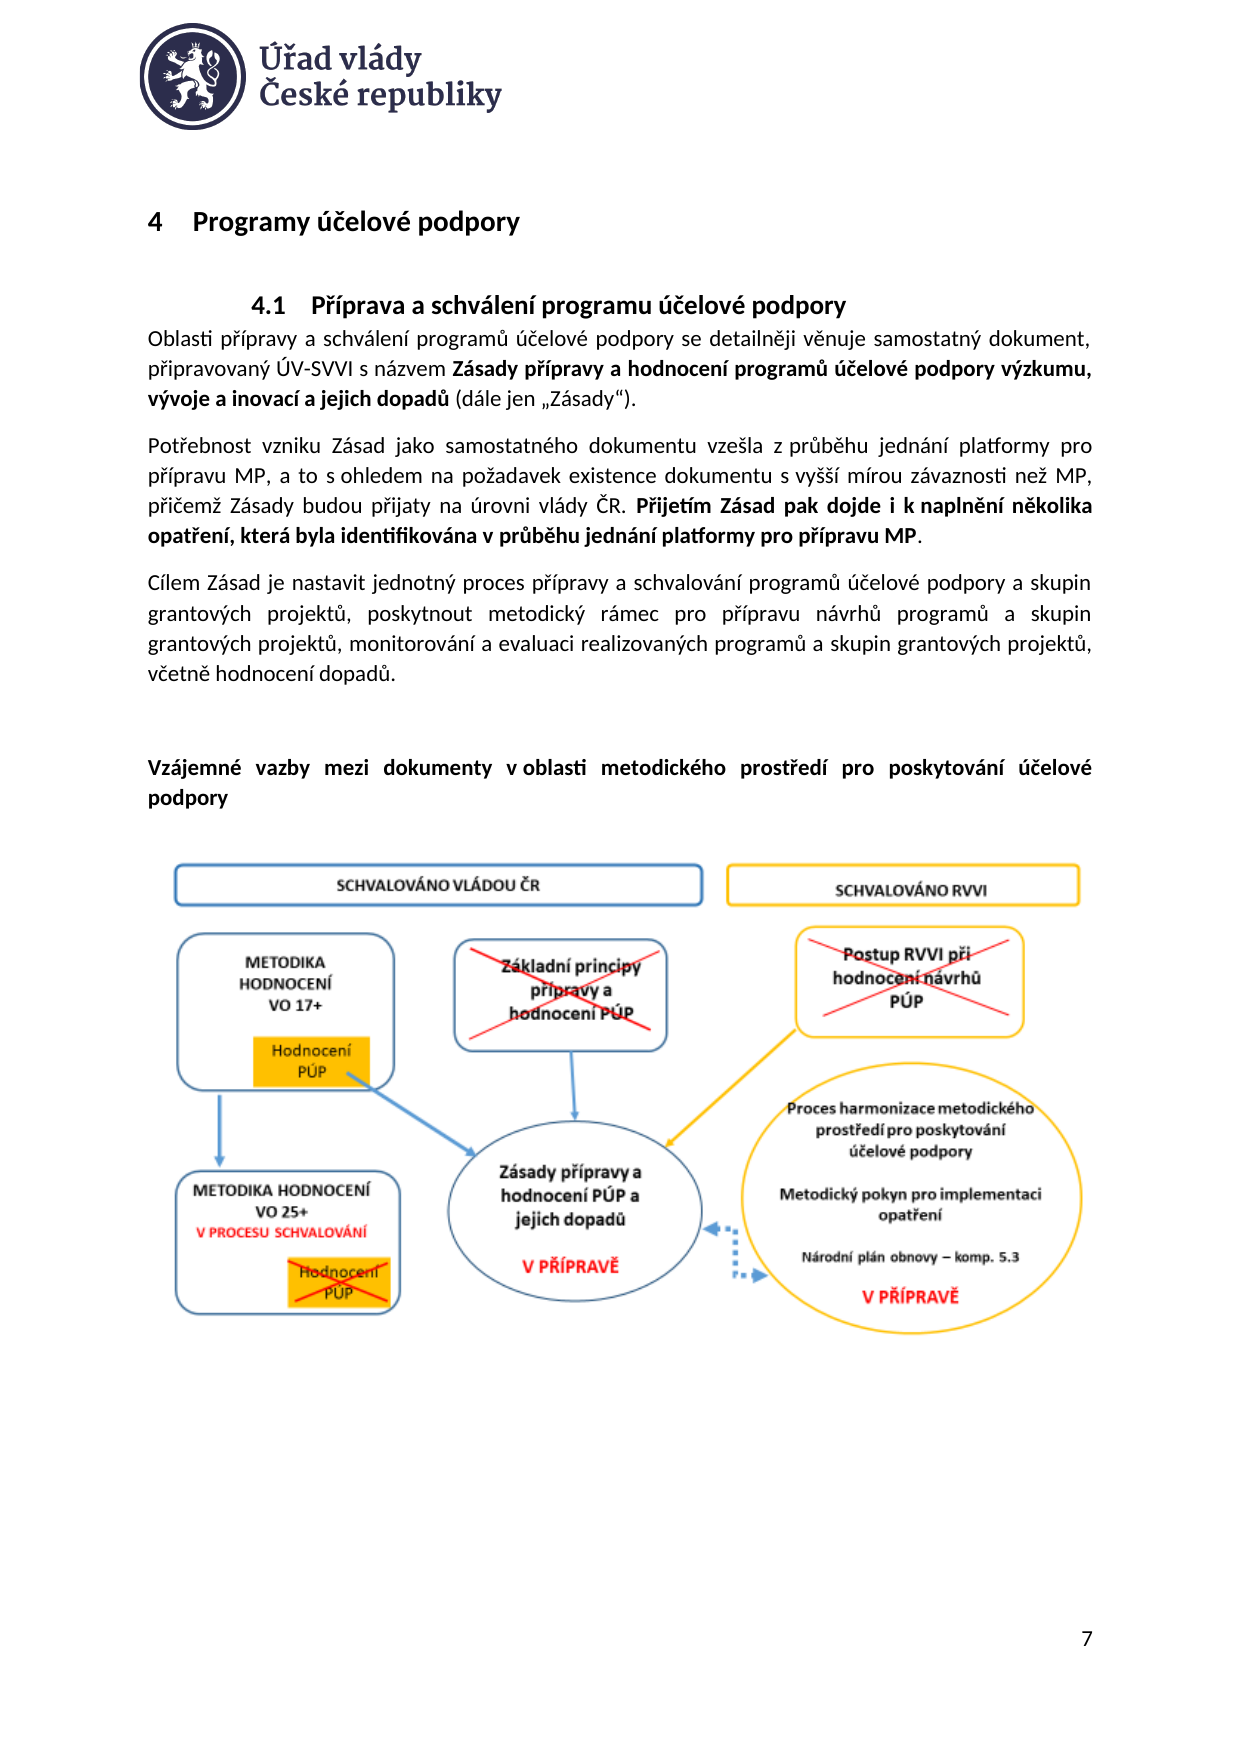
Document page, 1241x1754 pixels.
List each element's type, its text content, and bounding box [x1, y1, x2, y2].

text Cílem Zásad je nastavit jednotný proces přípravy a schvalování programů účelové podpory a skupin grantových projektů, poskytnout metodický rámec pro přípravu návrhů programů a skupin grantových projektů, monitorování a evaluaci realizovaných programů a skupin grantových projektů, včetně hodnocení dopadů. [148, 568, 1093, 687]
picture [139, 23, 502, 130]
text Oblasti přípravy a schválení programů účelové podpory se detailněji věnuje samostatný dokument, připravovaný ÚV-SVVI s názvem Zásady přípravy a hodnocení programů účelové podpory výzkumu, vývoje a inovací a jejich dopadů (dále jen „Zásady“). [148, 324, 1093, 412]
subtitle Příprava a schválení programu účelové podpory [251, 288, 1093, 321]
text Vzájemné vazby mezi dokumenty v oblasti metodického prostředí pro poskytování účelové podpory [148, 753, 1093, 811]
text Potřebnost vzniku Zásad jako samostatného dokumentu vzešla z průběhu jednání platformy pro přípravu MP, a to s ohledem na požadavek existence dokumentu s vyšší mírou závaznosti než MP, přičemž Zásady budou přijaty na úrovni vlády ČR. Přijetím Zásad pak dojde i k naplnění několika opatření, která byla identifikována v průběhu jednání platformy pro přípravu MP. [148, 431, 1093, 550]
picture [147, 830, 1093, 1362]
subtitle Programy účelové podpory [148, 203, 1093, 238]
